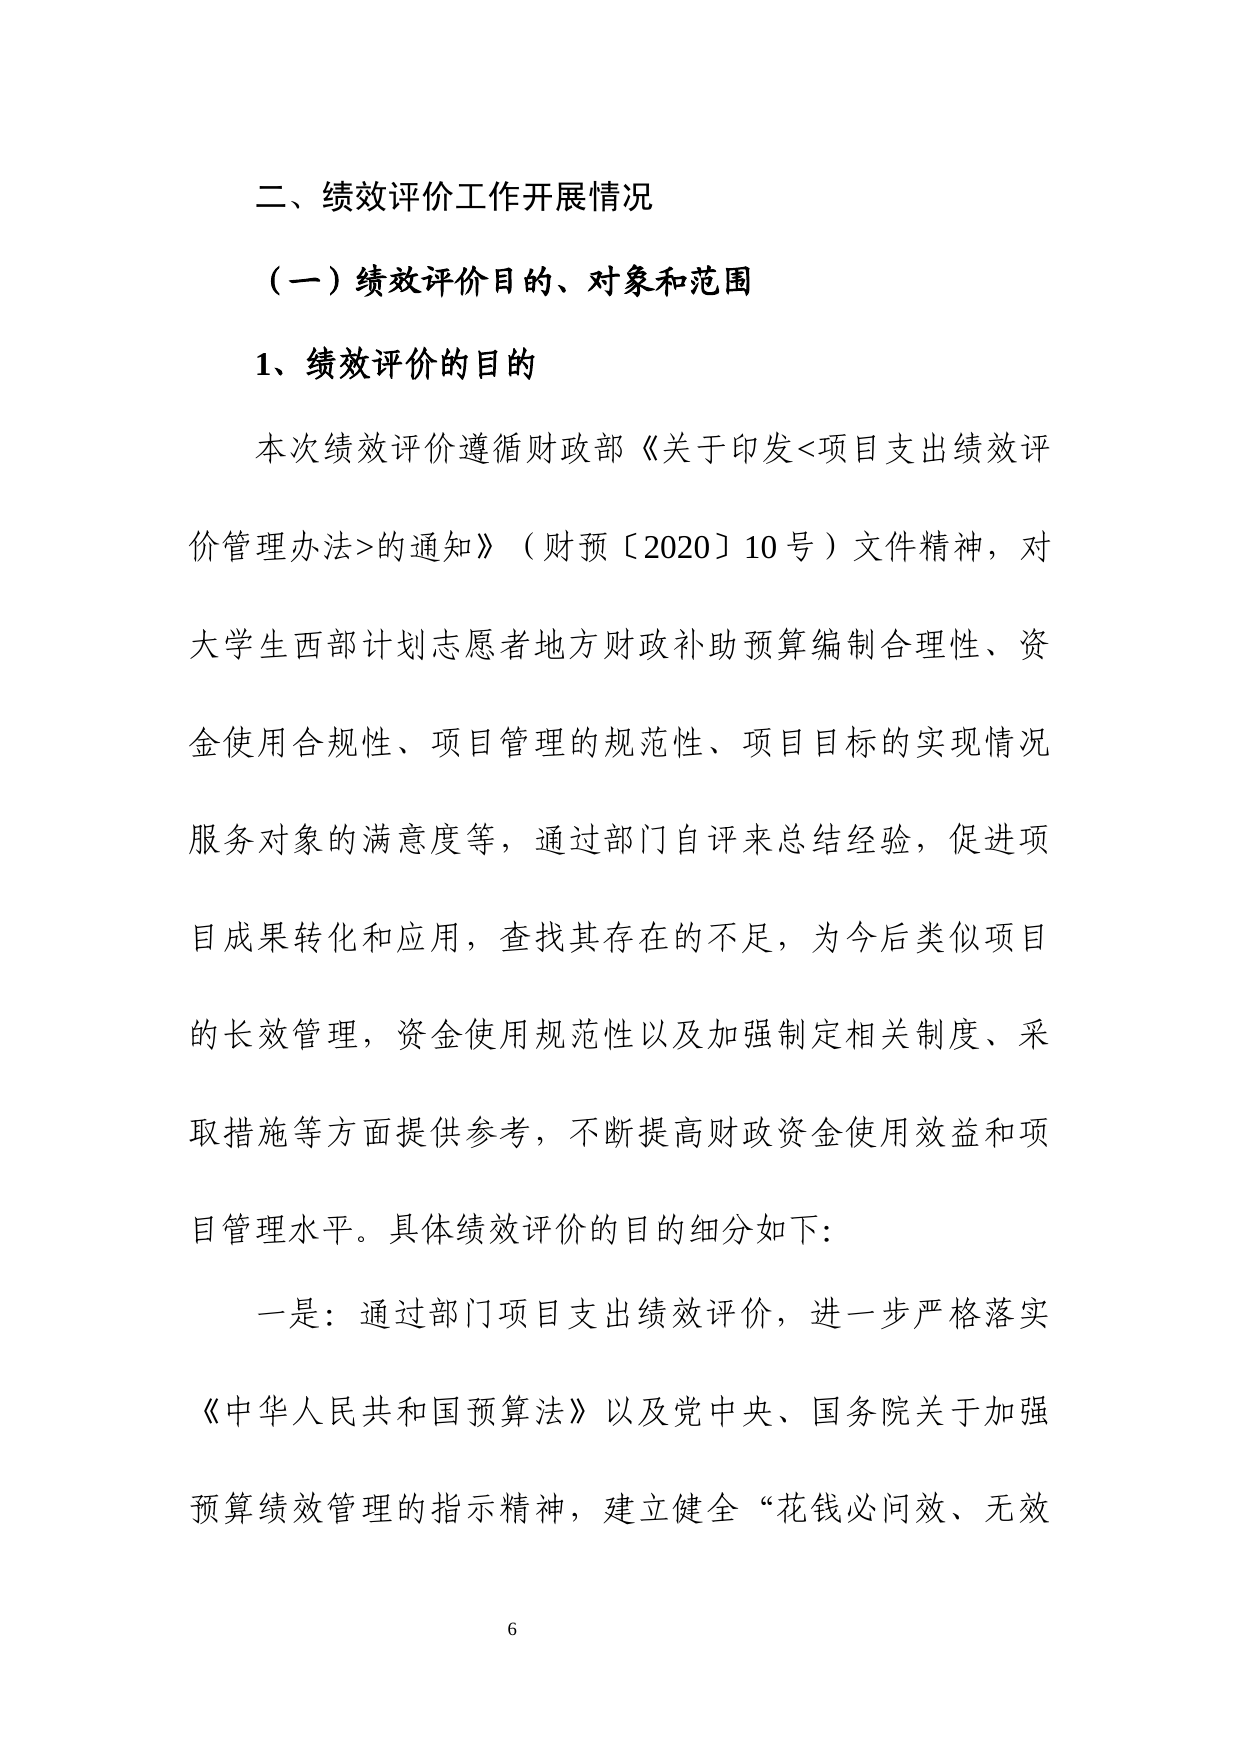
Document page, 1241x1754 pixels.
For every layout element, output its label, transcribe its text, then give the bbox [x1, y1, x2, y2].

subtitle （一）绩效评价目的、对象和范围 [187, 246, 1053, 311]
subtitle 二、绩效评价工作开展情况 [187, 162, 1053, 227]
text 1、绩效评价的目的 [187, 330, 1053, 395]
text 本次绩效评价遵循财政部《关于印发<项目支出绩效评价管理办法>的通知》（财预〔2020〕10号）文件精神，对大学生西部计划志愿者地方财政补助预算编制合理性、资金使用合规性、项目管理的规范性、项目目标的实现情况、服务对象的满意度等，通过部门自评来总结经验，促进项目成果转化和应用，查找其存在的不足，为今后类似项目的长效管理，资金使用规范性以及加强制定相关制度、采取措施等方面提供参考，不断提高财政资金使用效益和项目管理水平。具体绩效评价的目的细分如下： [187, 415, 1053, 1260]
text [187, 1279, 1053, 1539]
